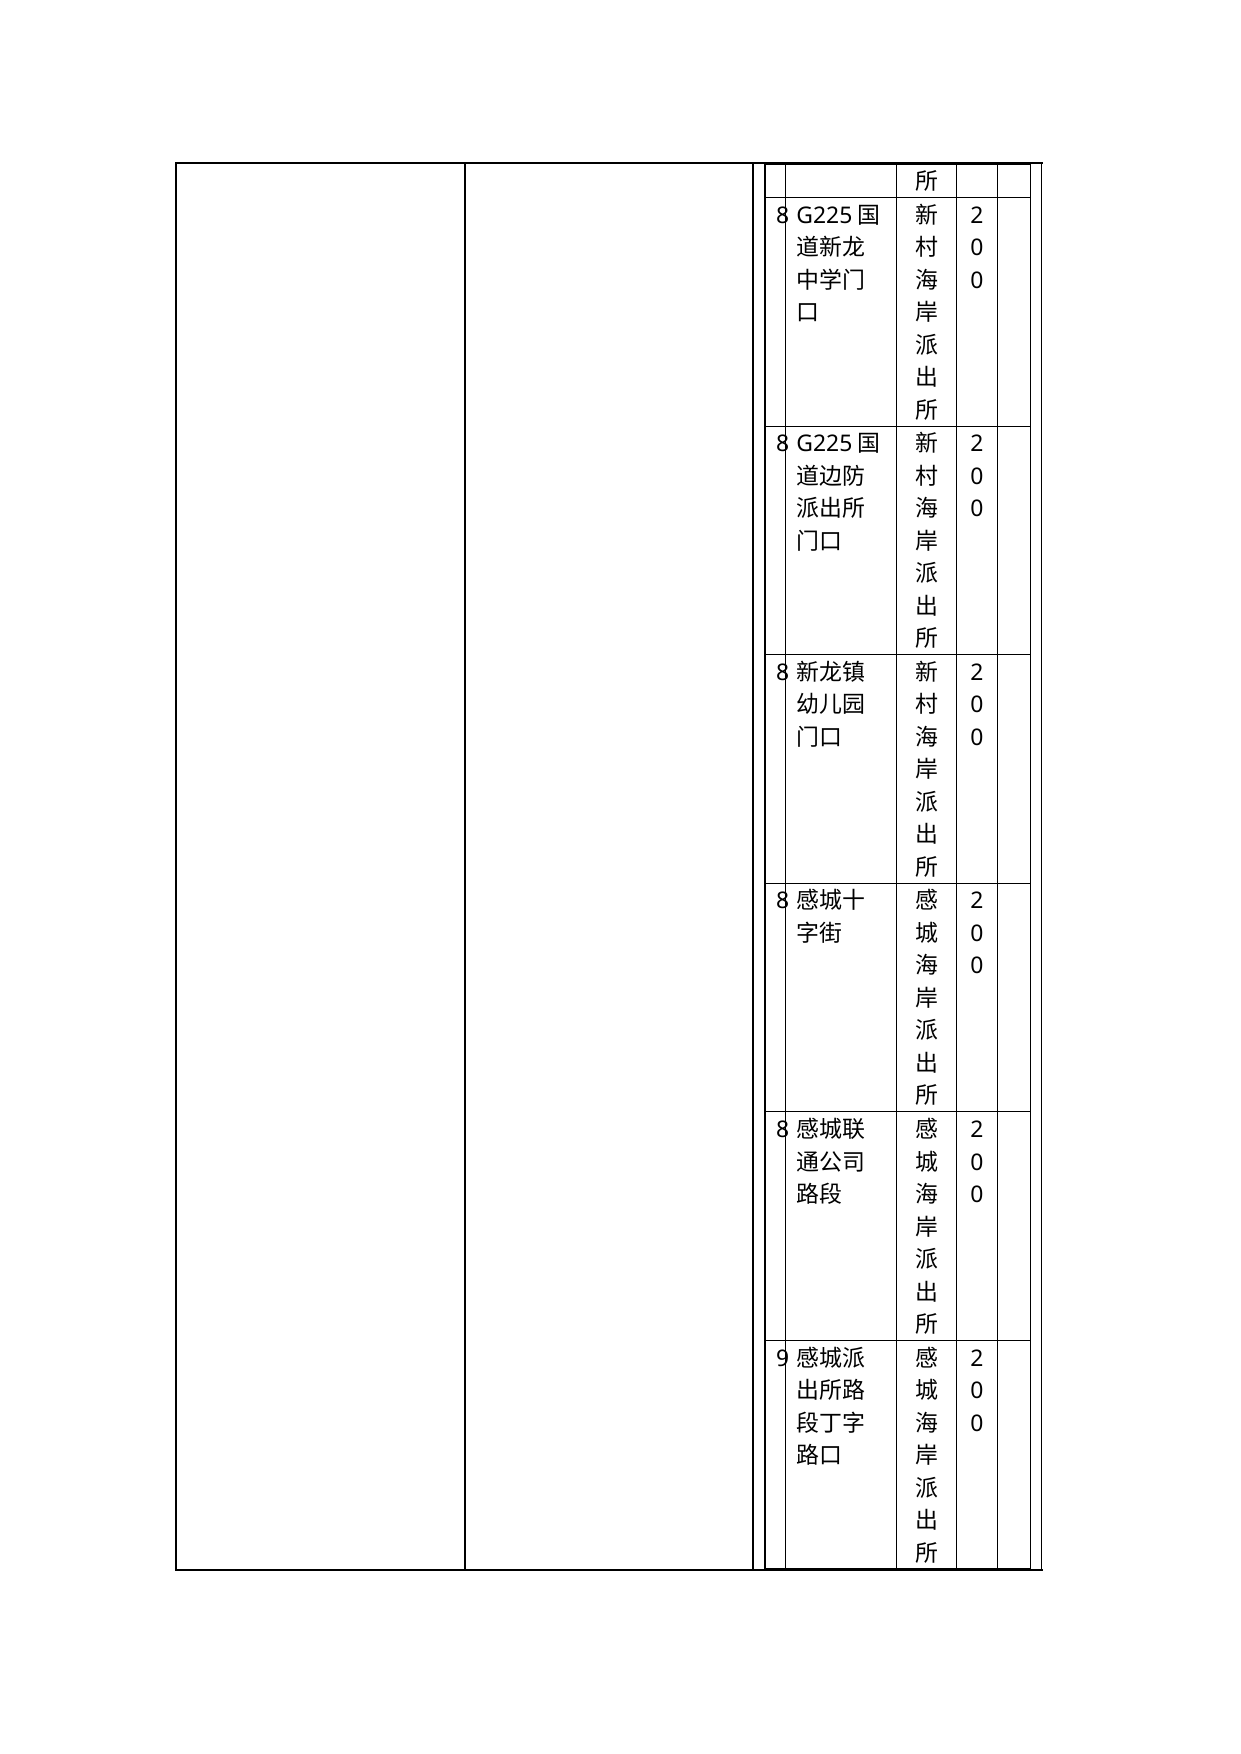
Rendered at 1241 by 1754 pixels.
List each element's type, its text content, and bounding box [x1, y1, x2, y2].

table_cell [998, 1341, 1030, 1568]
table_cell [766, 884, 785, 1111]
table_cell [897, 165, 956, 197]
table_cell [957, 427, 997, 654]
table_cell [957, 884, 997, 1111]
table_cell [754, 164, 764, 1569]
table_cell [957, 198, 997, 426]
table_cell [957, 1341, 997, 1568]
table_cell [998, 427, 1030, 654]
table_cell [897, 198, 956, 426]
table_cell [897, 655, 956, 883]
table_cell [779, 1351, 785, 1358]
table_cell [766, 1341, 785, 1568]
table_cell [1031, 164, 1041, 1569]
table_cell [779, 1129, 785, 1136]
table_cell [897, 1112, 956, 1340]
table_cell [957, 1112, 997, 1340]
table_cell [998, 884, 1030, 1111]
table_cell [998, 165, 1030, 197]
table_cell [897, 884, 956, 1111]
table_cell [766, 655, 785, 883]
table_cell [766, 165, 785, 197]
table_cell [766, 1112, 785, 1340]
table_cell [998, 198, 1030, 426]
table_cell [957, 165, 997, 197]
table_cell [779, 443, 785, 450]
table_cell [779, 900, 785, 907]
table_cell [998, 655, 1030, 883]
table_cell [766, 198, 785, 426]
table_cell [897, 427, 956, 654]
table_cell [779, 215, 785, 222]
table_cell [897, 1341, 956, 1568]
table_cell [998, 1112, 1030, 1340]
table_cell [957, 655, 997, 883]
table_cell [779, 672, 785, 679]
table_cell ★ [466, 164, 752, 1569]
table_cell 1 [177, 164, 464, 1569]
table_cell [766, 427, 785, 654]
